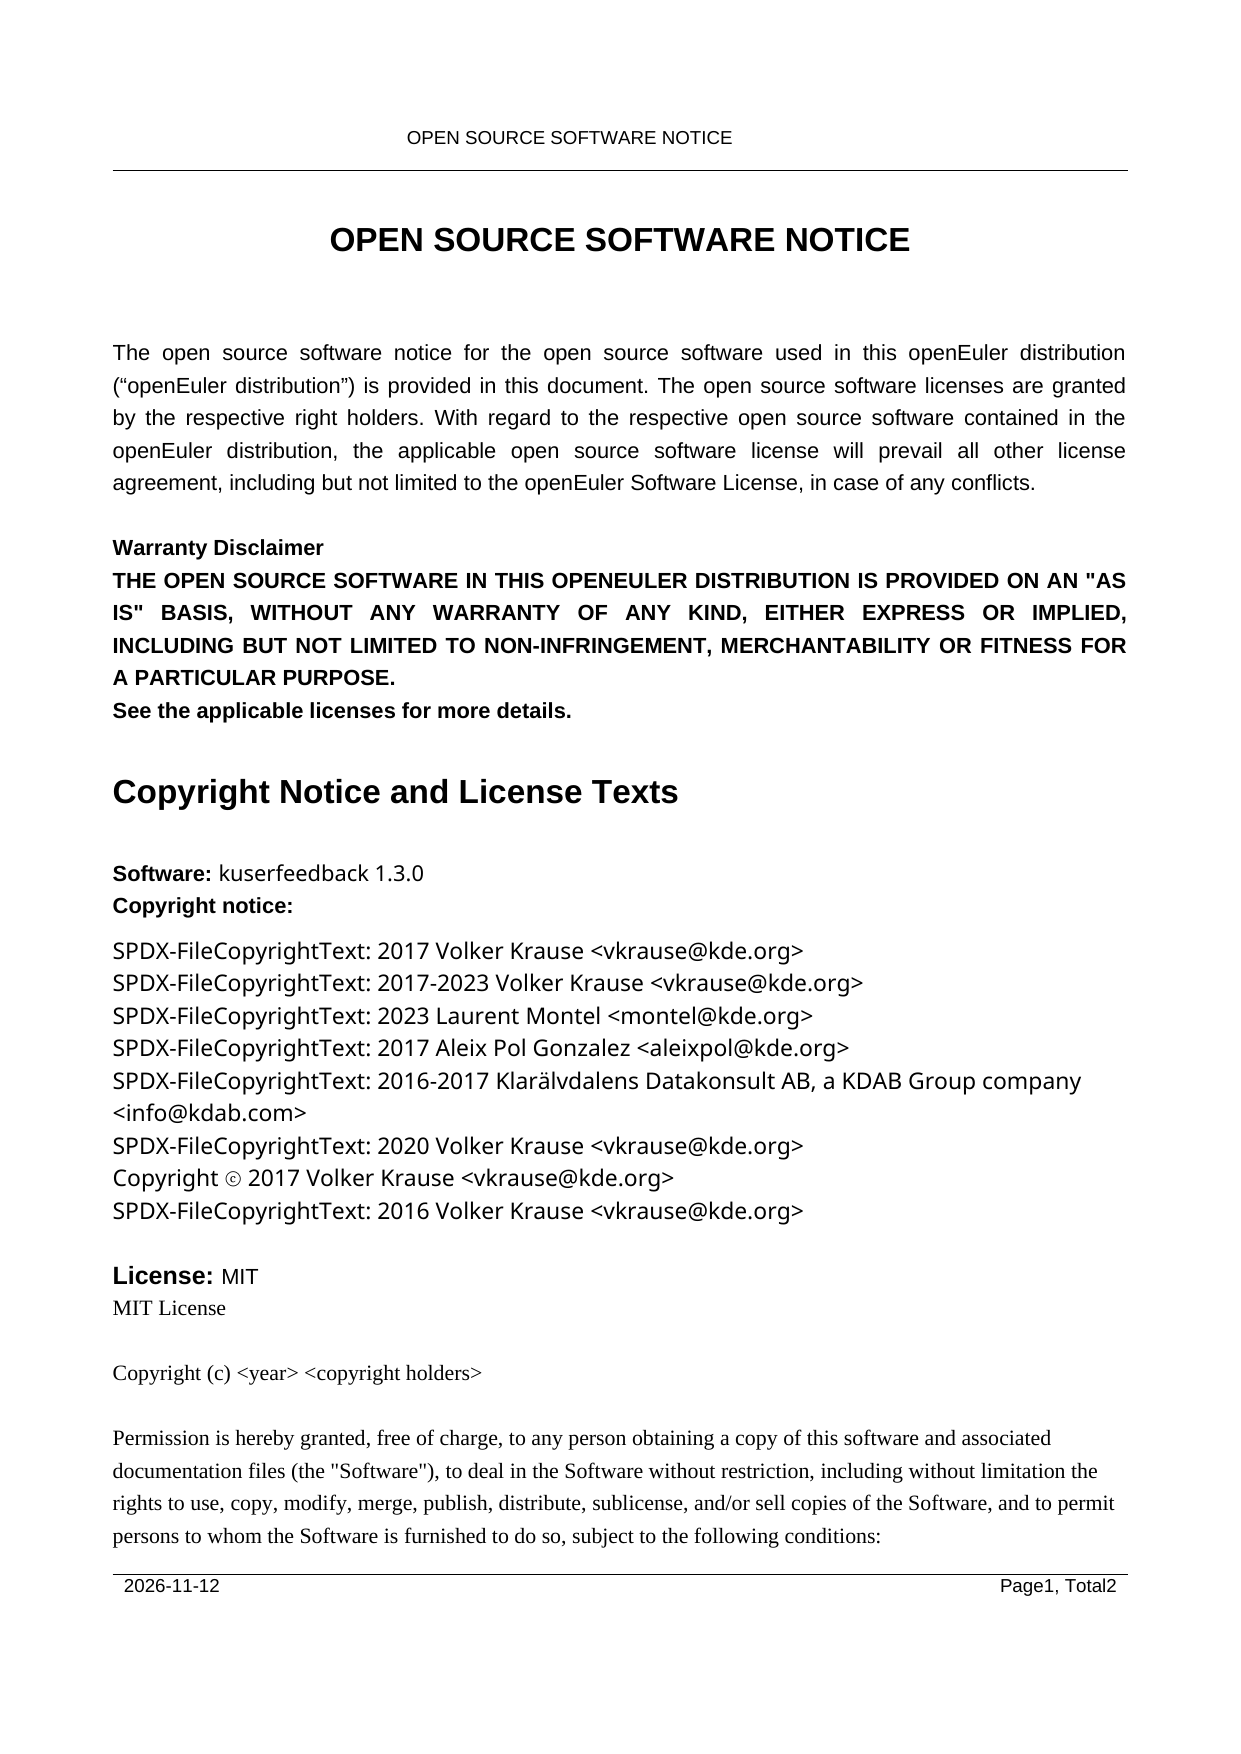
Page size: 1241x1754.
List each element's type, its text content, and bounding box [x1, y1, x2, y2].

text The open source software notice for the open source software used in this openEuler distribution (“openEuler distribution”) is provided in this document. The open source software licenses are granted by the respective right holders. With regard to the respective open source software contained in the openEuler distribution, the applicable open source software license will prevail all other license agreement, including but not limited to the openEuler Software License, in case of any conflicts. [112, 336, 1128, 499]
title Software: kuserfeedback 1.3.0 [112, 856, 1128, 889]
text OPEN SOURCE SOFTWARE NOTICE [112, 206, 1128, 271]
text THE OPEN SOURCE SOFTWARE IN THIS OPENEULER DISTRIBUTION IS PROVIDED ON AN "AS IS" BASIS, WITHOUT ANY WARRANTY OF ANY KIND, EITHER EXPRESS OR IMPLIED, INCLUDING BUT NOT LIMITED TO NON-INFRINGEMENT, MERCHANTABILITY OR FITNESS FOR A PARTICULAR PURPOSE. See the applicable licenses for more details. [112, 564, 1128, 726]
text SPDX-FileCopyrightText: 2017 Volker Krause <vkrause@kde.org> SPDX-FileCopyrightText: 2017-2023 Volker Krause <vkrause@kde.org> SPDX-FileCopyrightText: 2023 Laurent Montel <montel@kde.org> SPDX-FileCopyrightText: 2017 Aleix Pol Gonzalez <aleixpol@kde.org> SPDX-FileCopyrightText: 2016-2017 Klarälvdalens Datakonsult AB, a KDAB Group company <info@kdab.com> SPDX-FileCopyrightText: 2020 Volker Krause <vkrause@kde.org> Copyright ⓒ 2017 Volker Krause <vkrause@kde.org> SPDX-FileCopyrightText: 2016 Volker Krause <vkrause@kde.org> [112, 934, 1128, 1259]
text Copyright Notice and License Texts [112, 759, 1128, 824]
text License: MIT [112, 1259, 1128, 1291]
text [112, 1291, 1128, 1551]
text Copyright notice: [112, 889, 1128, 921]
text Warranty Disclaimer [112, 531, 1128, 564]
